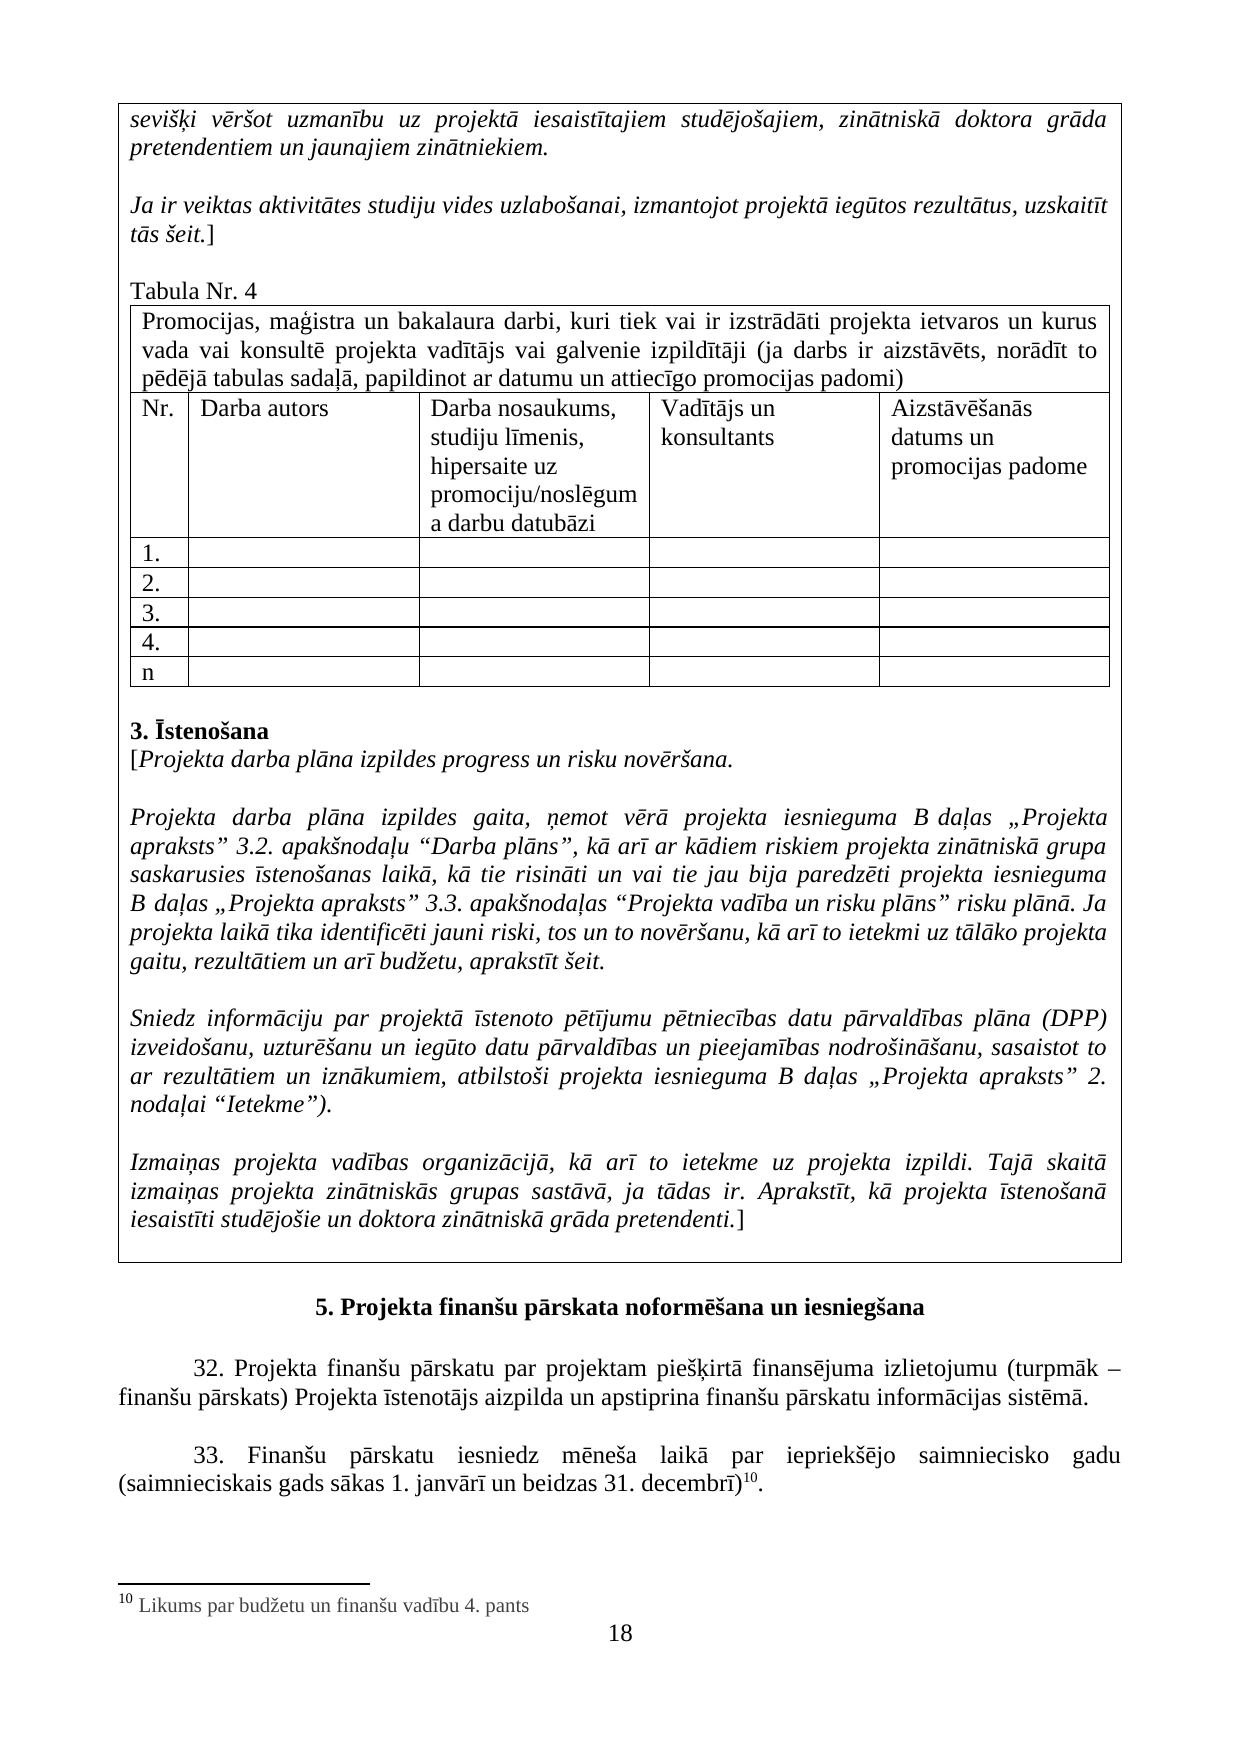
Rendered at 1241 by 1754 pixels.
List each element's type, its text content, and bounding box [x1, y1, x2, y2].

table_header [119, 104, 1121, 1262]
text 33. Finanšu pārskatu iesniedz mēneša laikā par iepriekšējo saimniecisko gadu (saimnieciskais gads sākas 1. janvārī un beidzas 31. decembrī). [118, 1440, 1122, 1497]
text 32. Projekta finanšu pārskatu par projektam piešķirtā finansējuma izlietojumu (turpmāk – finanšu pārskats) Projekta īstenotājs aizpilda un apstiprina finanšu pārskatu informācijas sistēmā. [118, 1353, 1122, 1411]
subtitle 5. Projekta finanšu pārskata noformēšana un iesniegšana [118, 1292, 1122, 1321]
